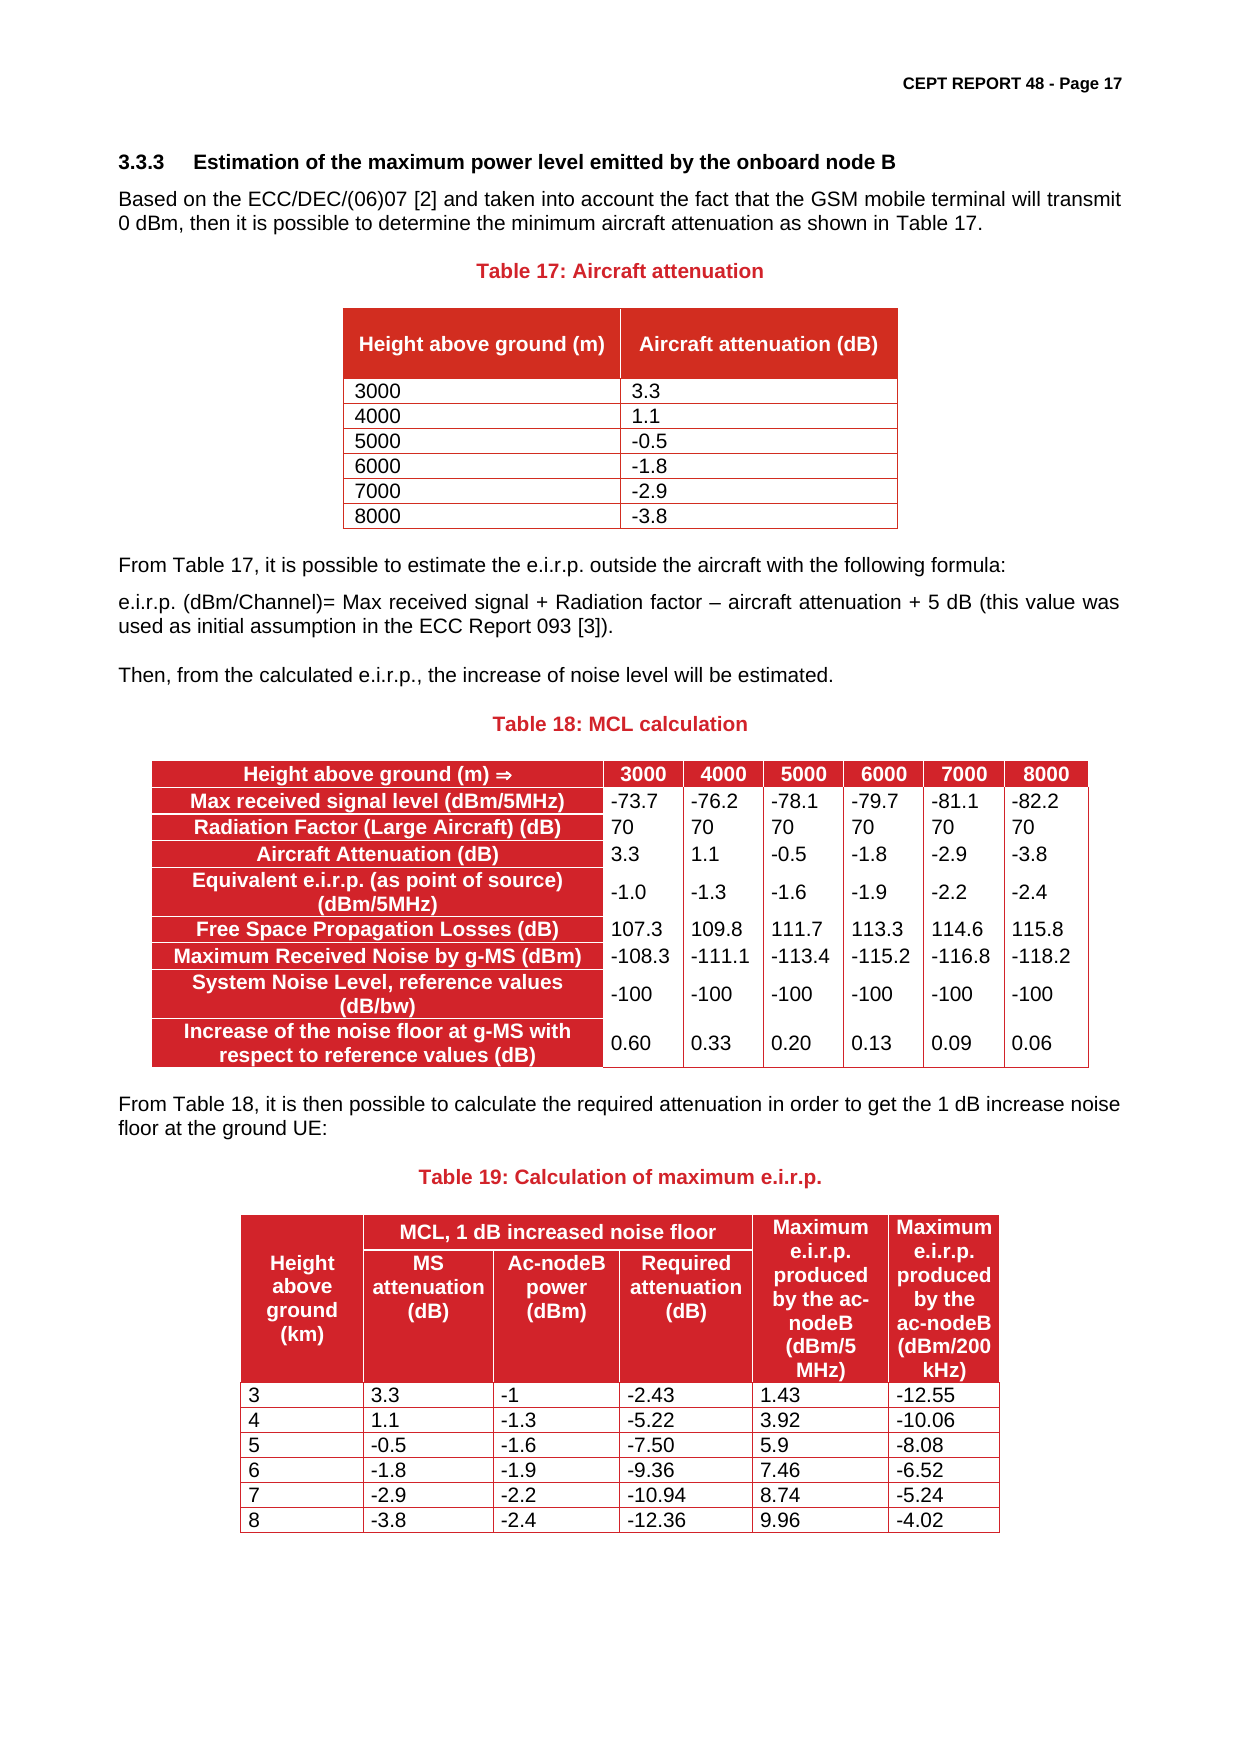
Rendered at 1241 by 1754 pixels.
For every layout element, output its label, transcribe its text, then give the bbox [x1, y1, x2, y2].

table_cell -2.9 [621, 479, 897, 503]
table_cell -1.3 [684, 868, 763, 916]
table_header 6000 [844, 761, 923, 787]
table_cell 70 [764, 815, 843, 840]
table_cell 5.9 [753, 1433, 888, 1457]
text Then, from the calculated e.i.r.p., the increase of noise level will be estimated. [118, 662, 1122, 686]
table_cell -100 [844, 970, 923, 1018]
table_cell -81.1 [924, 788, 1004, 813]
table_cell -115.2 [844, 943, 923, 969]
table_cell -0.5 [621, 429, 897, 453]
table_cell -100 [924, 970, 1004, 1018]
table_cell Required attenuation (dB) [620, 1251, 752, 1382]
table_cell -113.4 [764, 943, 843, 969]
table_header Maximum e.i.r.p. produced by the ac-nodeB (dBm/200 kHz) [889, 1215, 999, 1382]
table_cell Maximum Received Noise by g-MS (dBm) [152, 943, 603, 969]
table_cell 8.74 [753, 1483, 888, 1507]
table_cell -8.08 [889, 1433, 999, 1457]
table_cell 3.92 [753, 1408, 888, 1432]
table_cell 0.20 [764, 1019, 843, 1067]
table_cell 1.1 [364, 1408, 493, 1432]
table_cell 9.96 [753, 1508, 888, 1532]
table_cell 3.3 [604, 841, 683, 867]
table_cell -5.22 [620, 1408, 752, 1432]
table_cell -108.3 [604, 943, 683, 969]
table_header MCL, 1 dB increased noise floor [364, 1215, 752, 1249]
table_cell System Noise Level, reference values (dB/bw) [152, 970, 603, 1018]
table_cell 70 [844, 815, 923, 840]
table_header Height above ground (km) [241, 1215, 363, 1382]
table_cell -5.24 [889, 1483, 999, 1507]
table_cell -10.06 [889, 1408, 999, 1432]
table_cell 115.8 [1005, 917, 1088, 942]
table_header Height above ground (m) [344, 309, 620, 378]
text Table 19: Calculation of maximum e.i.r.p. [118, 1164, 1122, 1188]
table_cell Equivalent e.i.r.p. (as point of source) (dBm/5MHz) [152, 868, 603, 916]
table_cell Aircraft Attenuation (dB) [152, 841, 603, 867]
table_cell 7000 [344, 479, 620, 503]
table_cell -79.7 [844, 788, 923, 813]
table_cell -10.94 [620, 1483, 752, 1507]
table_cell 1.43 [753, 1383, 888, 1407]
table_cell 107.3 [604, 917, 683, 942]
table_cell -1.8 [844, 841, 923, 867]
table_cell -3.8 [621, 504, 897, 528]
table_cell 3.3 [621, 379, 897, 403]
table_cell 70 [924, 815, 1004, 840]
table_cell -0.5 [364, 1433, 493, 1457]
table_cell 1.1 [684, 841, 763, 867]
table_cell 0.13 [844, 1019, 923, 1067]
table_cell 70 [684, 815, 763, 840]
text From Table 18, it is then possible to calculate the required attenuation in order to get the 1 dB increase noise floor at the ground UE: [118, 1092, 1122, 1139]
table_cell 4 [241, 1408, 363, 1432]
table_cell -12.55 [889, 1383, 999, 1407]
table_cell Increase of the noise floor at g-MS with respect to reference values (dB) [152, 1019, 603, 1067]
table_cell 5000 [344, 429, 620, 453]
table_header Aircraft attenuation (dB) [621, 309, 897, 378]
table_cell 8000 [344, 504, 620, 528]
table_header 8000 [1005, 761, 1088, 787]
table_cell -100 [1005, 970, 1088, 1018]
table_cell -7.50 [620, 1433, 752, 1457]
table_cell Free Space Propagation Losses (dB) [152, 917, 603, 942]
table_cell 4000 [344, 404, 620, 428]
table_cell -2.43 [620, 1383, 752, 1407]
table_cell 109.8 [684, 917, 763, 942]
table_cell -82.2 [1005, 788, 1088, 813]
text e.i.r.p. (dBm/Channel)= Max received signal + Radiation factor – aircraft attenuation + 5 dB (this value was used as initial assumption in the ECC Report 093 [3]). [118, 589, 1122, 637]
table_cell MS attenuation (dB) [364, 1251, 493, 1382]
table_header Maximum e.i.r.p. produced by the ac-nodeB (dBm/5 MHz) [753, 1215, 888, 1382]
table_header 5000 [764, 761, 843, 787]
table_cell 0.06 [1005, 1019, 1088, 1067]
table_cell Radiation Factor (Large Aircraft) (dB) [152, 815, 603, 840]
table_cell -116.8 [924, 943, 1004, 969]
table_cell -3.8 [364, 1508, 493, 1532]
table_cell 6 [241, 1458, 363, 1482]
text Table 18: MCL calculation [118, 711, 1122, 735]
table_cell -73.7 [604, 788, 683, 813]
text Based on the ECC/DEC/(06)07 [2] and taken into account the fact that the GSM mobile terminal will transmit 0 dBm, then it is possible to determine the minimum aircraft attenuation as shown in Table 17. [118, 186, 1122, 234]
table_cell 5 [241, 1433, 363, 1457]
table_cell -1.6 [764, 868, 843, 916]
table_cell Ac-nodeB power (dBm) [494, 1251, 619, 1382]
table_cell 70 [604, 815, 683, 840]
table_cell -4.02 [889, 1508, 999, 1532]
table_cell -1.9 [494, 1458, 619, 1482]
table_cell 111.7 [764, 917, 843, 942]
table_cell -1.3 [494, 1408, 619, 1432]
table_header Height above ground (m) [152, 761, 603, 787]
table_cell -9.36 [620, 1458, 752, 1482]
table_cell 7.46 [753, 1458, 888, 1482]
table_cell Max received signal level (dBm/5MHz) [152, 788, 603, 813]
table_cell -0.5 [764, 841, 843, 867]
table_cell -1 [494, 1383, 619, 1407]
table_cell 1.1 [621, 404, 897, 428]
table_header 4000 [684, 761, 763, 787]
table_cell -3.8 [1005, 841, 1088, 867]
table_cell -1.8 [364, 1458, 493, 1482]
table_cell -2.4 [494, 1508, 619, 1532]
table_cell 0.33 [684, 1019, 763, 1067]
table_cell 7 [241, 1483, 363, 1507]
table_cell 0.09 [924, 1019, 1004, 1067]
subtitle Estimation of the maximum power level emitted by the onboard node B [118, 150, 1122, 174]
table_cell 113.3 [844, 917, 923, 942]
text From Table 17, it is possible to estimate the e.i.r.p. outside the aircraft with the following formula: [118, 553, 1122, 577]
table_cell 3.3 [364, 1383, 493, 1407]
table_header 3000 [604, 761, 683, 787]
table_header 7000 [924, 761, 1004, 787]
table_cell 70 [1005, 815, 1088, 840]
table_cell 114.6 [924, 917, 1004, 942]
table_cell -12.36 [620, 1508, 752, 1532]
table_cell -2.4 [1005, 868, 1088, 916]
table_cell -118.2 [1005, 943, 1088, 969]
table_cell -1.8 [621, 454, 897, 478]
table_cell -2.2 [494, 1483, 619, 1507]
table_cell -76.2 [684, 788, 763, 813]
table_cell -100 [604, 970, 683, 1018]
table_cell 0.60 [604, 1019, 683, 1067]
table_cell 3000 [344, 379, 620, 403]
table_cell 3 [241, 1383, 363, 1407]
table_cell 8 [241, 1508, 363, 1532]
table_cell -111.1 [684, 943, 763, 969]
table_cell -100 [684, 970, 763, 1018]
table_cell -100 [764, 970, 843, 1018]
table_cell -6.52 [889, 1458, 999, 1482]
table_cell -2.2 [924, 868, 1004, 916]
table_cell -78.1 [764, 788, 843, 813]
table_cell -1.0 [604, 868, 683, 916]
table_cell -2.9 [924, 841, 1004, 867]
table_cell -1.9 [844, 868, 923, 916]
table_cell -1.6 [494, 1433, 619, 1457]
table_cell 6000 [344, 454, 620, 478]
table_cell -2.9 [364, 1483, 493, 1507]
text Table 17: Aircraft attenuation [118, 259, 1122, 283]
